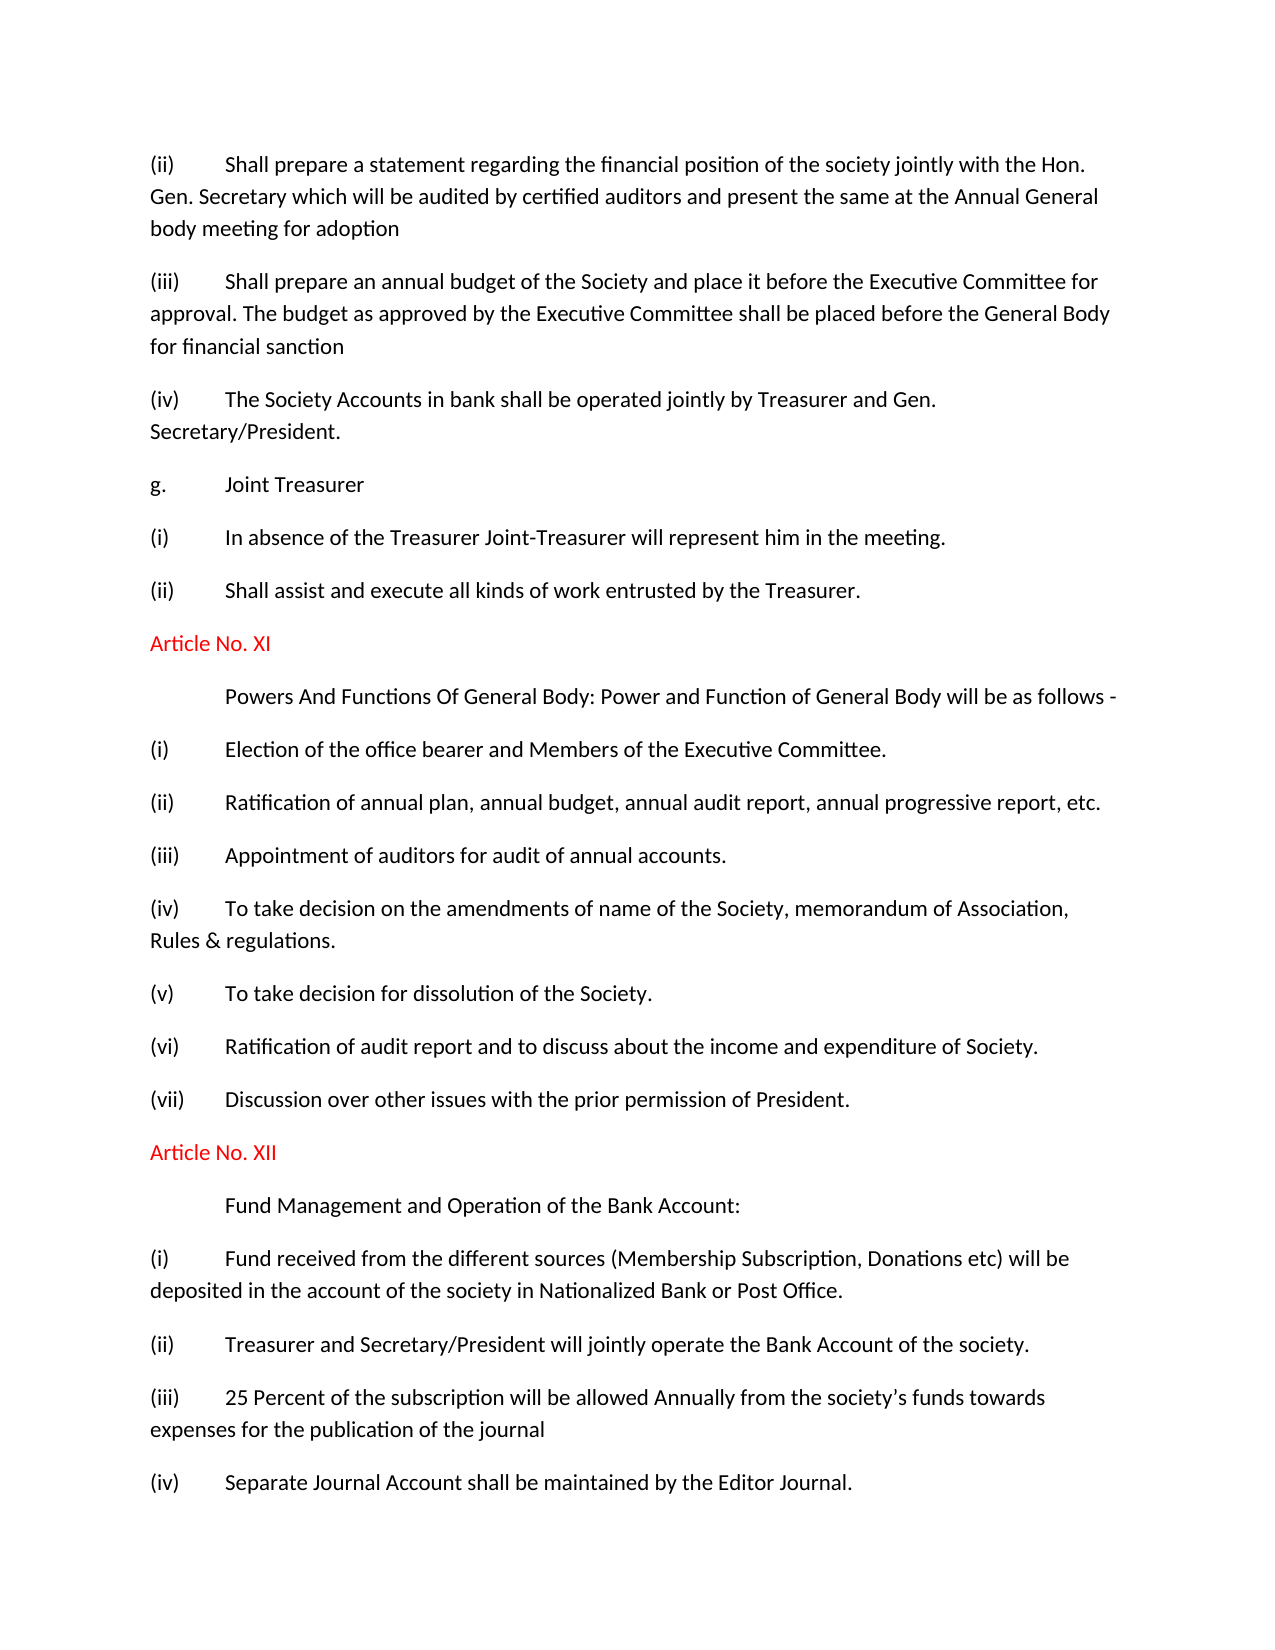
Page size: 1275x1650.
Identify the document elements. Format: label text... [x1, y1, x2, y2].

text (ii) Shall assist and execute all kinds of work entrusted by the Treasurer. [150, 576, 1125, 604]
text (v) To take decision for dissolution of the Society. [150, 979, 1125, 1007]
text Powers And Functions Of General Body: Power and Function of General Body will be as follows - [150, 682, 1125, 710]
text Article No. XII [150, 1138, 1125, 1166]
text (vi) Ratification of audit report and to discuss about the income and expenditure of Society. [150, 1032, 1125, 1060]
text (iii) Appointment of auditors for audit of annual accounts. [150, 841, 1125, 869]
text (iv) Separate Journal Account shall be maintained by the Editor Journal. [150, 1468, 1125, 1496]
text (i) Fund received from the different sources (Membership Subscription, Donations etc) will be deposited in the account of the society in Nationalized Bank or Post Office. [150, 1244, 1125, 1305]
text Fund Management and Operation of the Bank Account: [150, 1191, 1125, 1219]
text (iii) 25 Percent of the subscription will be allowed Annually from the society’s funds towards expenses for the publication of the journal [150, 1383, 1125, 1443]
text (iii) Shall prepare an annual budget of the Society and place it before the Executive Committee for approval. The budget as approved by the Executive Committee shall be placed before the General Body for financial sanction [150, 267, 1125, 360]
text Article No. XI [150, 629, 1125, 657]
text (ii) Ratification of annual plan, annual budget, annual audit report, annual progressive report, etc. [150, 788, 1125, 816]
text (iv) The Society Accounts in bank shall be operated jointly by Treasurer and Gen. Secretary/President. [150, 385, 1125, 445]
text (i) In absence of the Treasurer Joint-Treasurer will represent him in the meeting. [150, 523, 1125, 551]
text (ii) Treasurer and Secretary/President will jointly operate the Bank Account of the society. [150, 1330, 1125, 1358]
text (vii) Discussion over other issues with the prior permission of President. [150, 1085, 1125, 1113]
text g. Joint Treasurer [150, 470, 1125, 498]
text (iv) To take decision on the amendments of name of the Society, memorandum of Association, Rules & regulations. [150, 894, 1125, 954]
text (ii) Shall prepare a statement regarding the financial position of the society jointly with the Hon. Gen. Secretary which will be audited by certified auditors and present the same at the Annual General body meeting for adoption [150, 150, 1125, 242]
text (i) Election of the office bearer and Members of the Executive Committee. [150, 735, 1125, 763]
